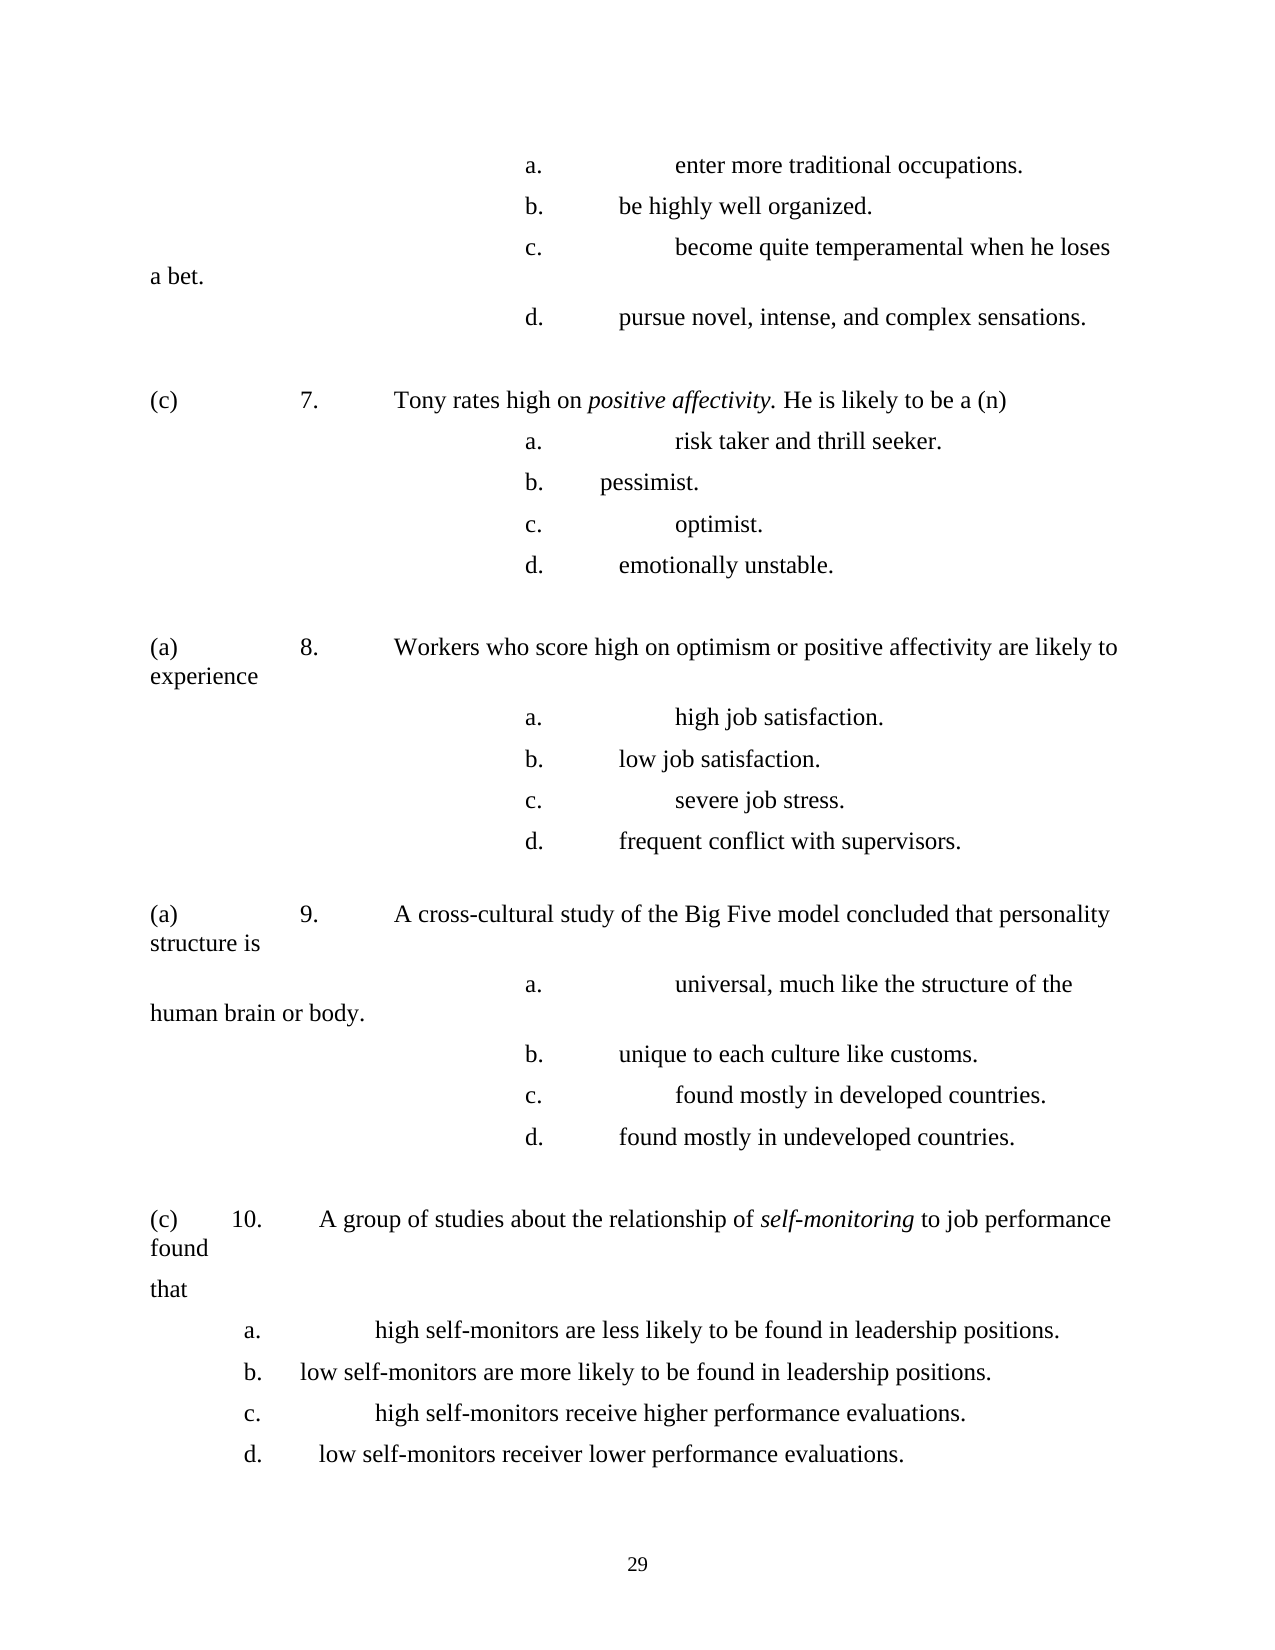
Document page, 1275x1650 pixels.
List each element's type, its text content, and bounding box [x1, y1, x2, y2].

text d. pursue novel, intense, and complex sensations. [150, 302, 1125, 331]
text d. frequent conflict with supervisors. [150, 826, 1125, 855]
text a. universal, much like the structure of the human brain or body. [150, 969, 1125, 1027]
text d. found mostly in undeveloped countries. [150, 1122, 1125, 1150]
text b. unique to each culture like customs. [150, 1039, 1125, 1068]
text b. be highly well organized. [150, 191, 1125, 220]
text a. enter more traditional occupations. [150, 150, 1125, 179]
text a. high job satisfaction. [150, 702, 1125, 731]
text (a) 8. Workers who score high on optimism or positive affectivity are likely to experience [150, 632, 1125, 690]
text that [150, 1274, 1125, 1303]
text c. severe job stress. [150, 785, 1125, 814]
text c. optimist. [150, 509, 1125, 537]
text c. become quite temperamental when he loses a bet. [150, 232, 1125, 290]
text (c) 10. A group of studies about the relationship of self-monitoring to job performance found [150, 1204, 1125, 1262]
text (c) 7. Tony rates high on positive affectivity. He is likely to be a (n) [150, 385, 1125, 414]
text b. low self-monitors are more likely to be found in leadership positions. [244, 1357, 1125, 1385]
text (a) 9. A cross-cultural study of the Big Five model concluded that personality structure is [150, 899, 1125, 957]
text d. low self-monitors receiver lower performance evaluations. [244, 1439, 1125, 1468]
text c. high self-monitors receive higher performance evaluations. [244, 1398, 1125, 1427]
text a. high self-monitors are less likely to be found in leadership positions. [244, 1315, 1125, 1344]
text b. low job satisfaction. [150, 744, 1125, 772]
text d. emotionally unstable. [150, 550, 1125, 579]
text b. pessimist. [150, 467, 1125, 496]
text c. found mostly in developed countries. [150, 1080, 1125, 1109]
text a. risk taker and thrill seeker. [150, 426, 1125, 455]
